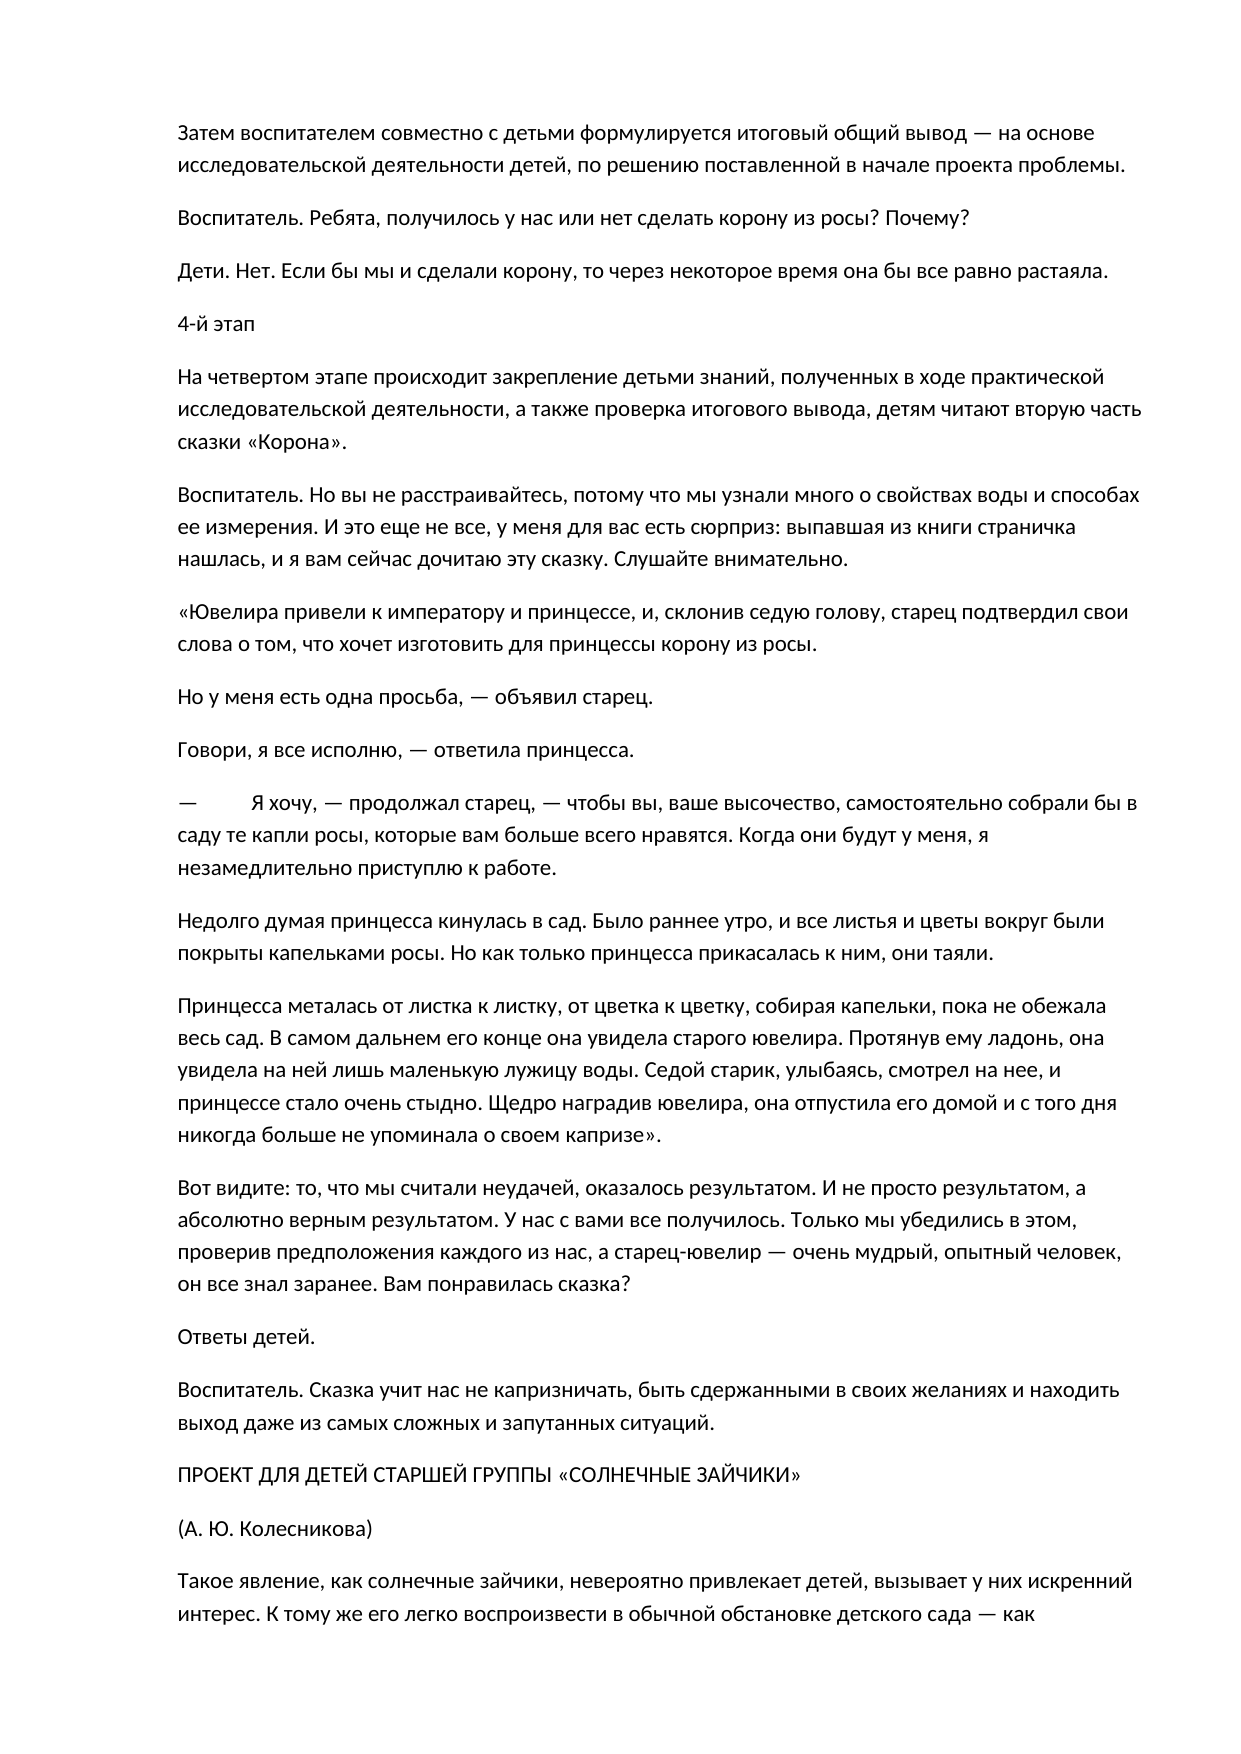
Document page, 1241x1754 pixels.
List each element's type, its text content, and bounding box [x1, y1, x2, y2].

text 4-й этап [177, 309, 1152, 337]
text Но у меня есть одна просьба, — объявил старец. [177, 682, 1152, 710]
text Ответы детей. [177, 1322, 1152, 1350]
text (А. Ю. Колесникова) [177, 1514, 1152, 1542]
text На четвертом этапе происходит закрепление детьми знаний, полученных в ходе практической исследовательской деятельности, а также проверка итогового вывода, детям читают вторую часть сказки «Корона». [177, 362, 1152, 455]
text — Я хочу, — продолжал старец, — чтобы вы, ваше высочество, самостоятельно собрали бы в саду те капли росы, которые вам больше всего нравятся. Когда они будут у меня, я незамедлительно приступлю к работе. [177, 788, 1152, 881]
text ПРОЕКТ ДЛЯ ДЕТЕЙ СТАРШЕЙ ГРУППЫ «СОЛНЕЧНЫЕ ЗАЙЧИКИ» [177, 1461, 1152, 1489]
text Воспитатель. Ребята, получилось у нас или нет сделать корону из росы? Почему? [177, 203, 1152, 231]
text Вот видите: то, что мы считали неудачей, оказалось результатом. И не просто результатом, а абсолютно верным результатом. У нас с вами все получилось. Только мы убедились в этом, проверив предположения каждого из нас, а старец-ювелир — очень мудрый, опытный человек, он все знал заранее. Вам понравилась сказка? [177, 1173, 1152, 1297]
text Недолго думая принцесса кинулась в сад. Было раннее утро, и все листья и цветы вокруг были покрыты капельками росы. Но как только принцесса прикасалась к ним, они таяли. [177, 906, 1152, 966]
text Дети. Нет. Если бы мы и сделали корону, то через некоторое время она бы все равно растаяла. [177, 256, 1152, 284]
text Говори, я все исполню, — ответила принцесса. [177, 735, 1152, 763]
text «Ювелира привели к императору и принцессе, и, склонив седую голову, старец подтвердил свои слова о том, что хочет изготовить для принцессы корону из росы. [177, 597, 1152, 657]
text Воспитатель. Но вы не расстраивайтесь, потому что мы узнали много о свойствах воды и способах ее измерения. И это еще не все, у меня для вас есть сюрприз: выпавшая из книги страничка нашлась, и я вам сейчас дочитаю эту сказку. Слушайте внимательно. [177, 480, 1152, 572]
text Принцесса металась от листка к листку, от цветка к цветку, собирая капельки, пока не обежала весь сад. В самом дальнем его конце она увидела старого ювелира. Протянув ему ладонь, она увидела на ней лишь маленькую лужицу воды. Седой старик, улыбаясь, смотрел на нее, и принцессе стало очень стыдно. Щедро наградив ювелира, она отпустила его домой и с того дня никогда больше не упоминала о своем капризе». [177, 991, 1152, 1148]
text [177, 1567, 1152, 1627]
text Воспитатель. Сказка учит нас не капризничать, быть сдержанными в своих желаниях и находить выход даже из самых сложных и запутанных ситуаций. [177, 1375, 1152, 1436]
text Затем воспитателем совместно с детьми формулируется итоговый общий вывод — на основе исследовательской деятельности детей, по решению поставленной в начале проекта проблемы. [177, 118, 1152, 178]
